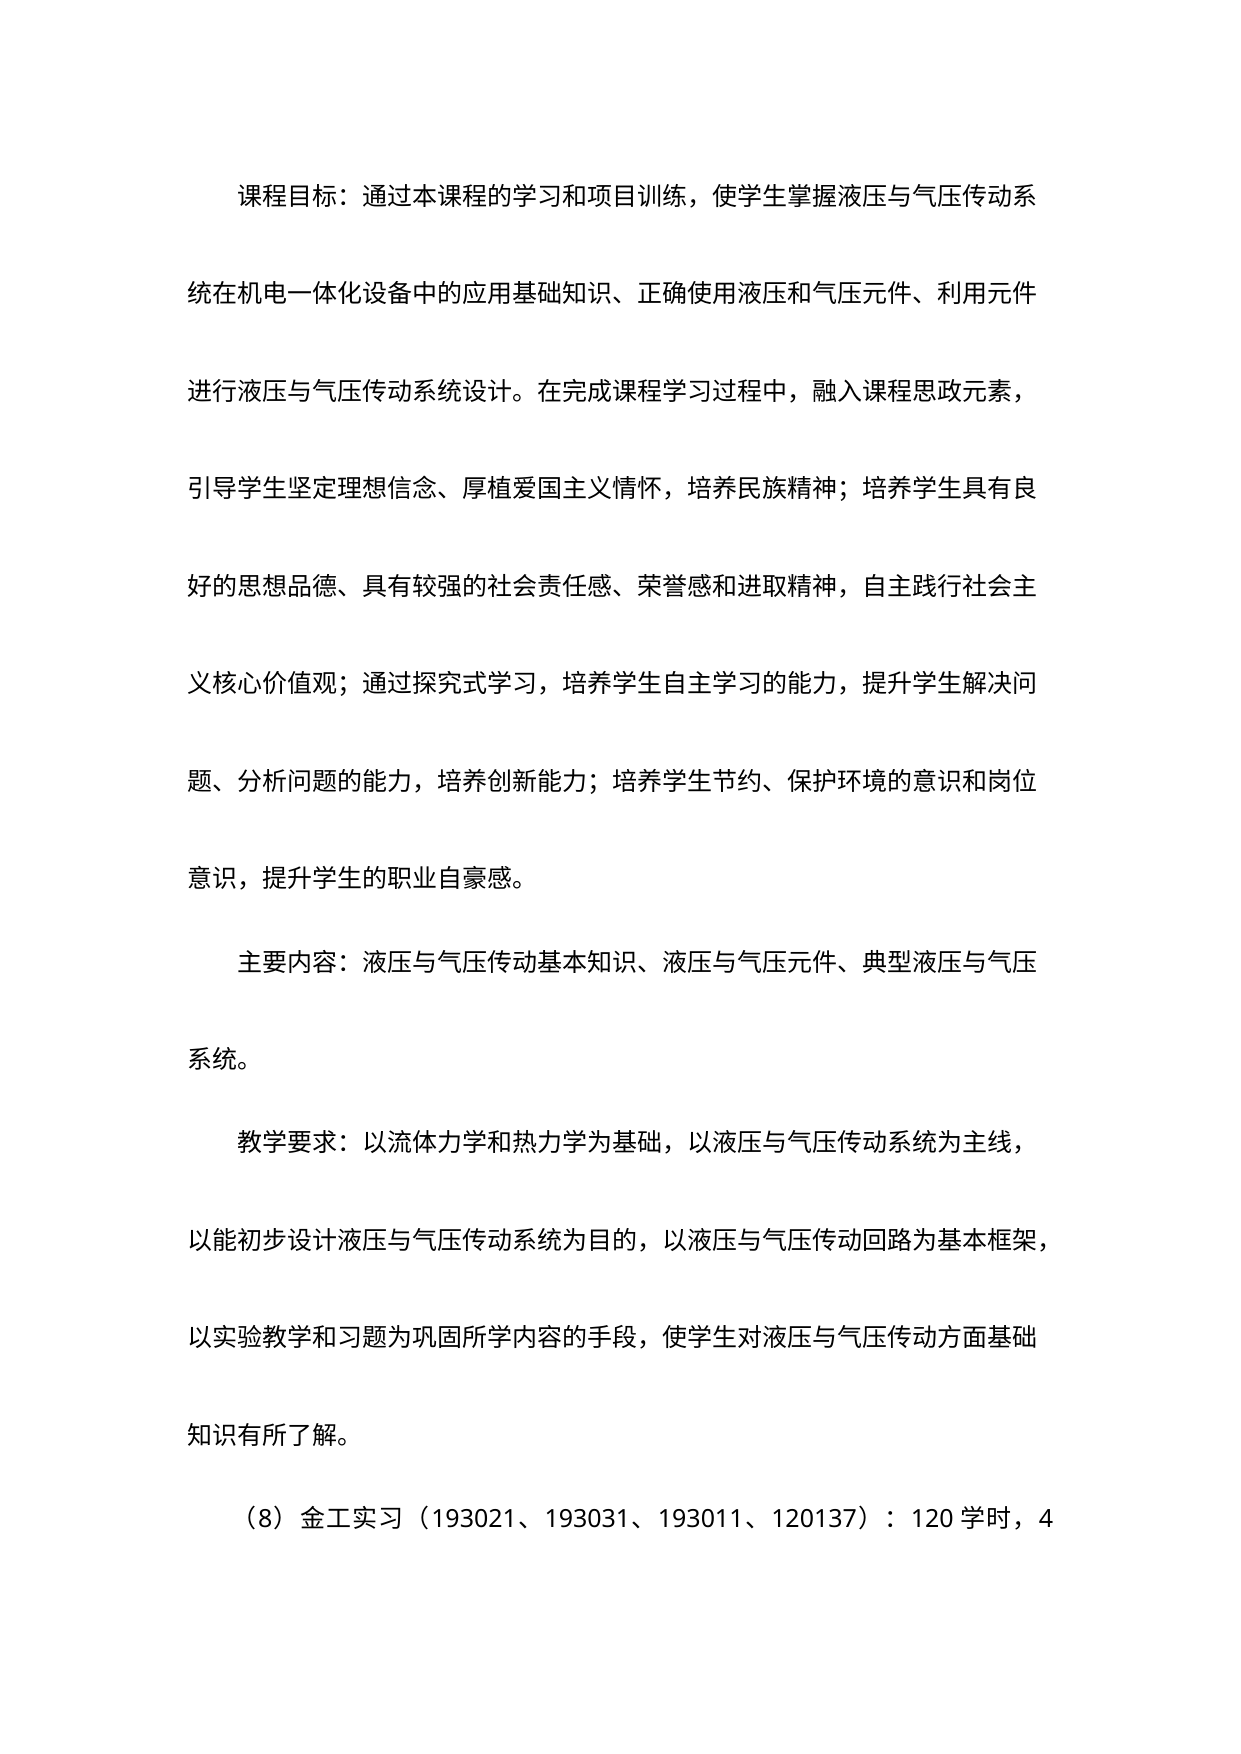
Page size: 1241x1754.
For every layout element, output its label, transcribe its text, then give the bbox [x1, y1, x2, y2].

text 教学要求：以流体力学和热力学为基础，以液压与气压传动系统为主线，以能初步设计液压与气压传动系统为目的，以液压与气压传动回路为基本框架，以实验教学和习题为巩固所学内容的手段，使学生对液压与气压传动方面基础知识有所了解。 [187, 1108, 1053, 1466]
text 主要内容：液压与气压传动基本知识、液压与气压元件、典型液压与气压系统。 [187, 928, 1053, 1090]
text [187, 1484, 1053, 1549]
text 课程目标：通过本课程的学习和项目训练，使学生掌握液压与气压传动系统在机电一体化设备中的应用基础知识、正确使用液压和气压元件、利用元件进行液压与气压传动系统设计。在完成课程学习过程中，融入课程思政元素，引导学生坚定理想信念、厚植爱国主义情怀，培养民族精神；培养学生具有良好的思想品德、具有较强的社会责任感、荣誉感和进取精神，自主践行社会主义核心价值观；通过探究式学习，培养学生自主学习的能力，提升学生解决问题、分析问题的能力，培养创新能力；培养学生节约、保护环境的意识和岗位意识，提升学生的职业自豪感。 [187, 162, 1053, 909]
